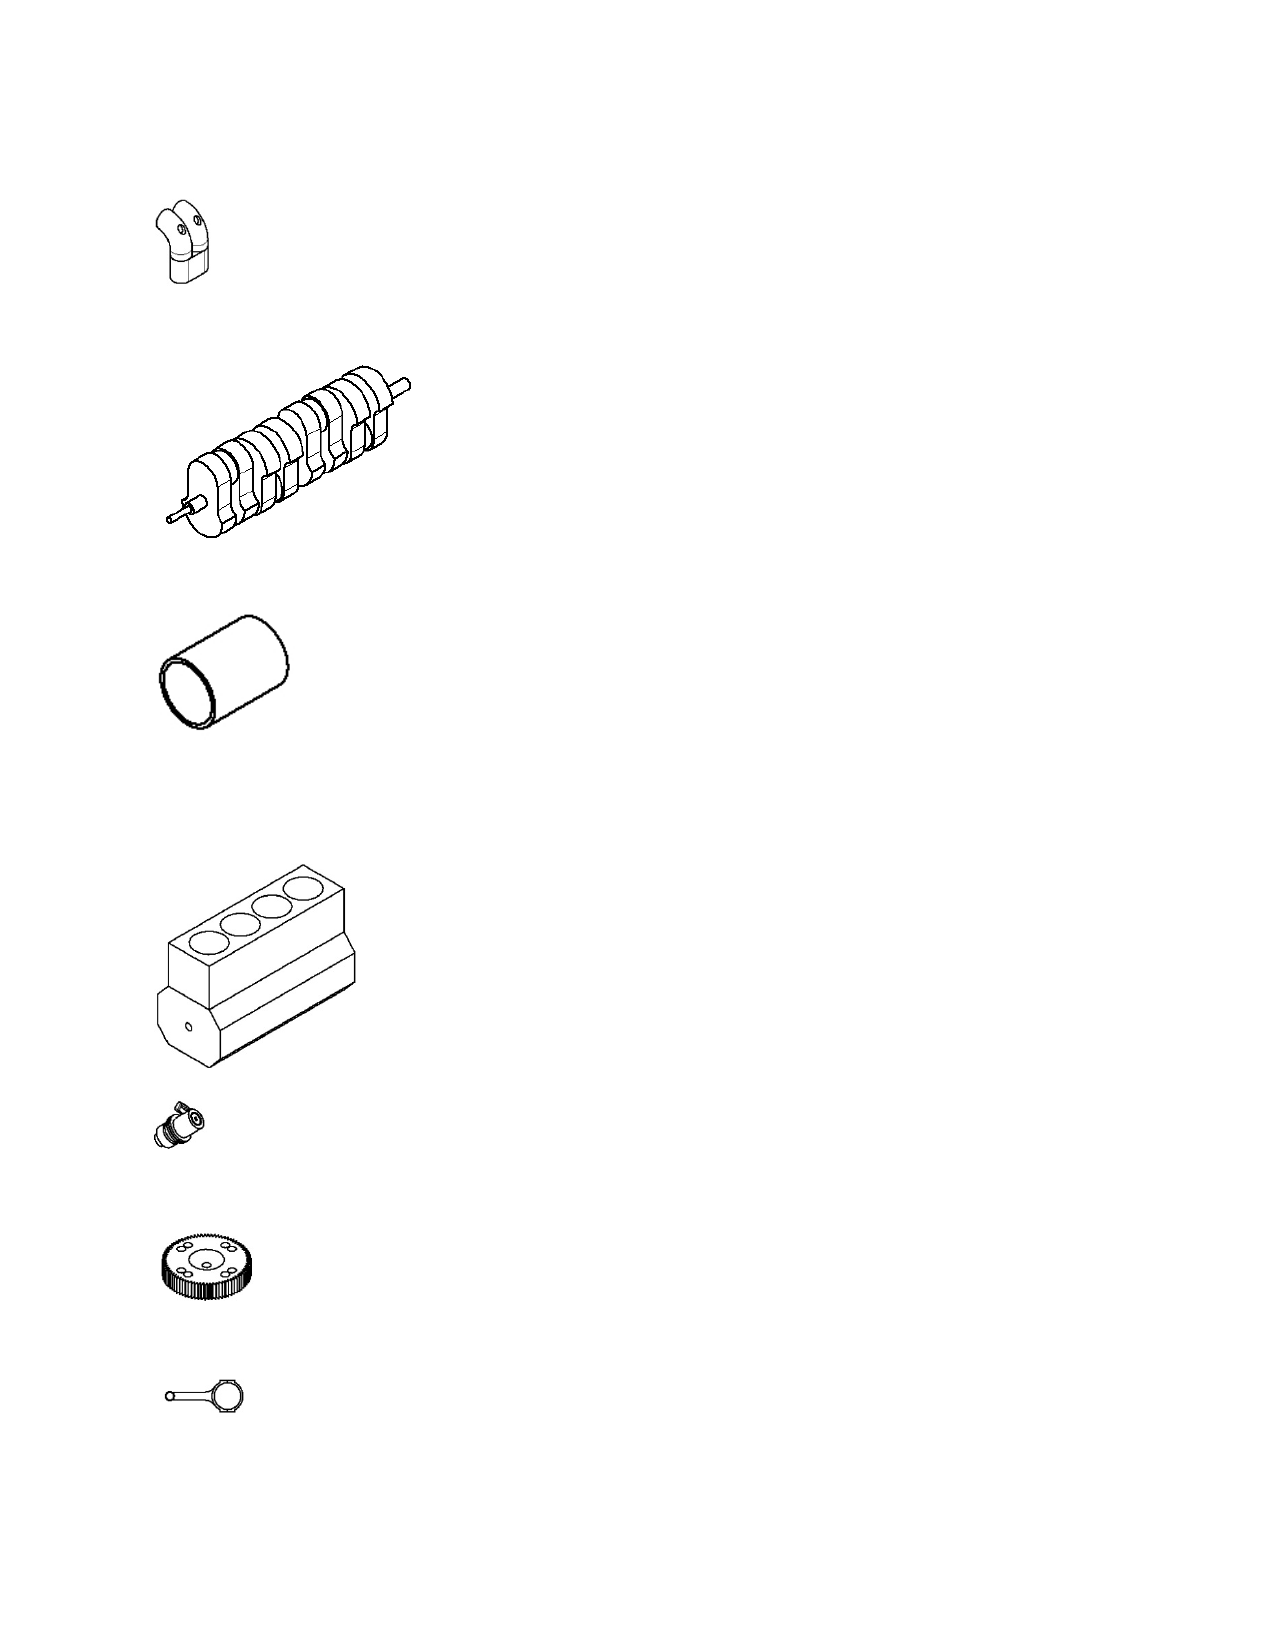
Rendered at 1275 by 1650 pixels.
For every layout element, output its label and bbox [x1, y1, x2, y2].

picture [150, 611, 307, 748]
picture [150, 1221, 259, 1303]
picture [150, 1368, 258, 1421]
picture [150, 196, 227, 293]
picture [150, 1086, 215, 1156]
picture [150, 358, 420, 546]
picture [150, 860, 362, 1068]
